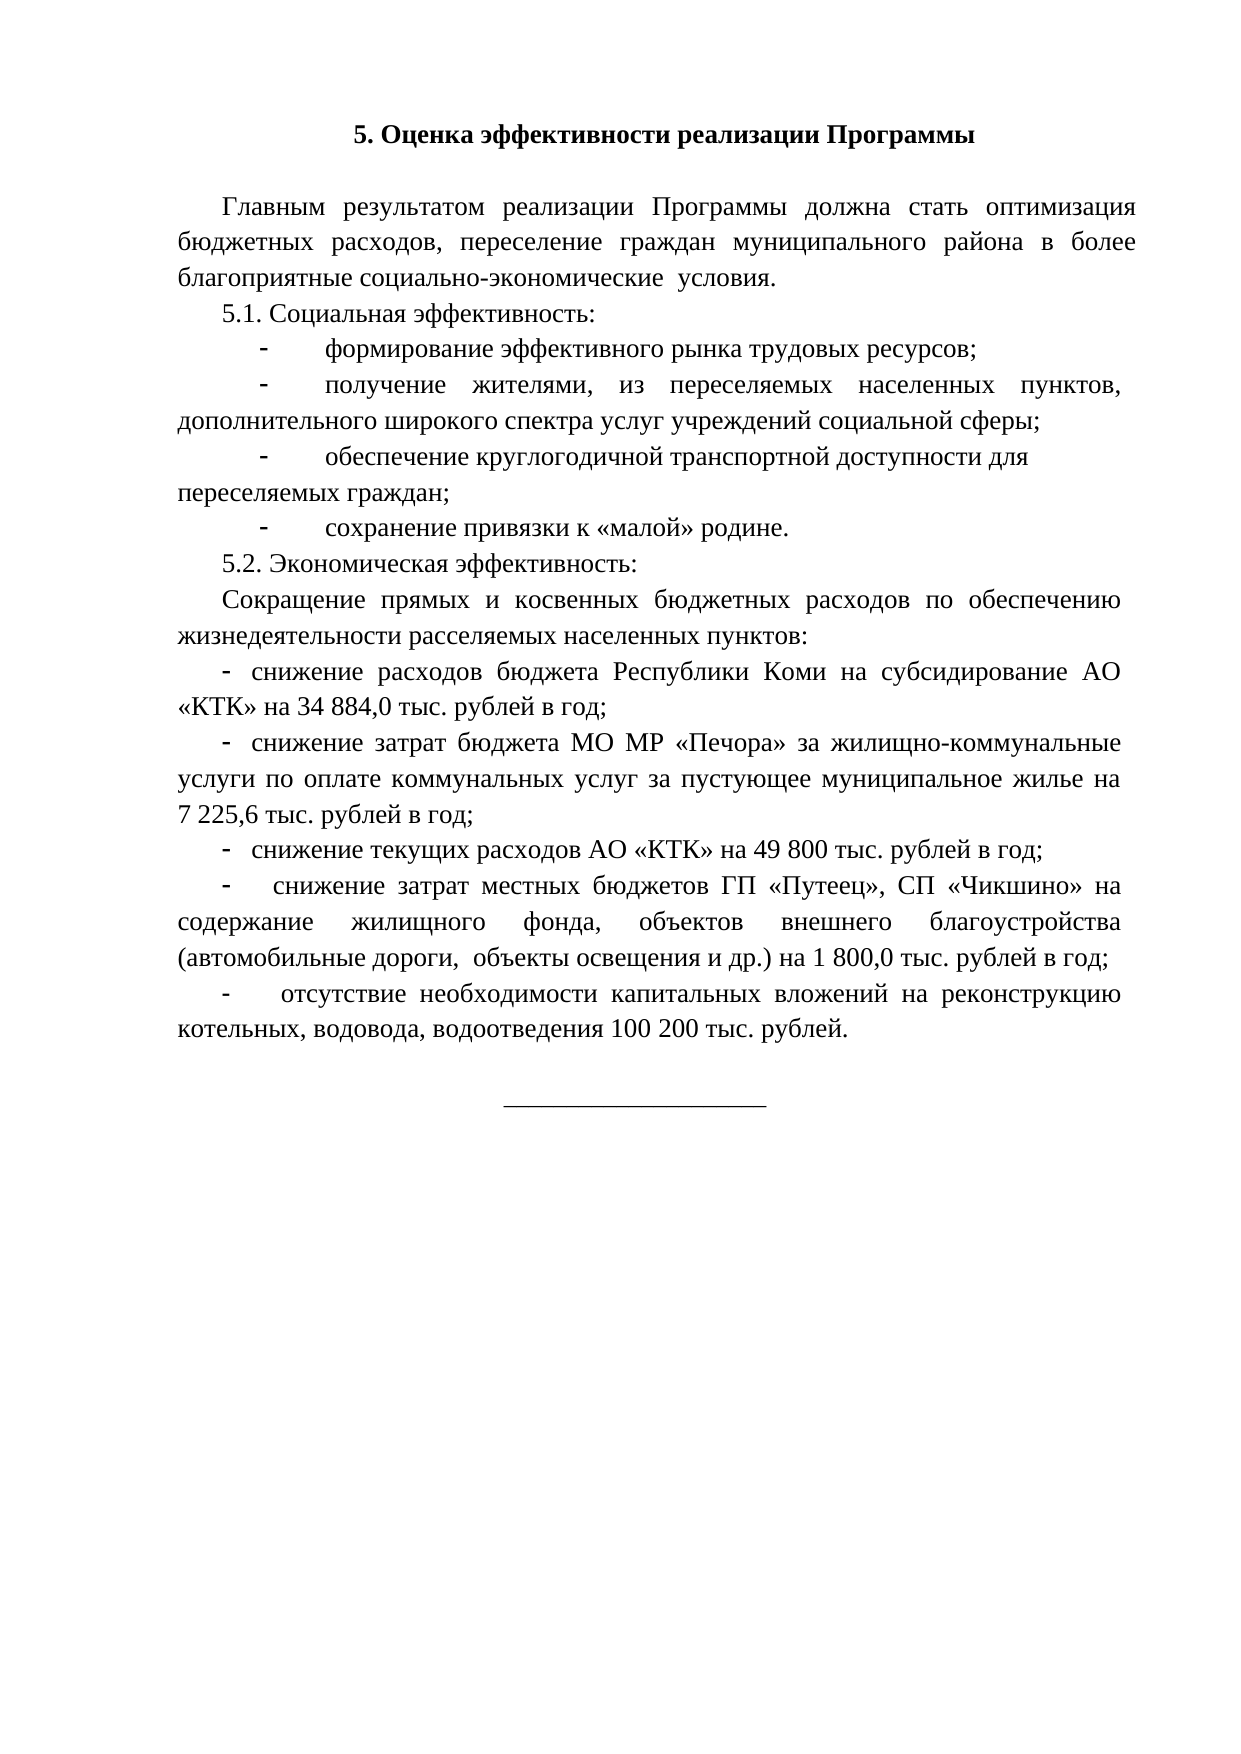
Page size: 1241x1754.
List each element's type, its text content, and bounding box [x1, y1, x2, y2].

text Главным результатом реализации Программы должна стать оптимизация бюджетных расходов, переселение граждан муниципального района в более благоприятные социально-экономические условия. [177, 189, 1137, 292]
list отсутствие необходимости капитальных вложений на реконструкцию котельных, водовода, водоотведения 100 200 тыс. рублей. [177, 977, 1122, 1044]
text 5. Оценка эффективности реализации Программы [177, 118, 1152, 149]
list снижение расходов бюджета Республики Коми на субсидирование АО «КТК» на 34 884,0 тыс. рублей в год; [177, 655, 1122, 722]
list снижение затрат бюджета МО МР «Печора» за жилищно-коммунальные услуги по оплате коммунальных услуг за пустующее муниципальное жилье на 7 225,6 тыс. рублей в год; [177, 726, 1122, 829]
list снижение текущих расходов АО «КТК» на 49 800 тыс. рублей в год; [177, 833, 1122, 865]
text Сокращение прямых и косвенных бюджетных расходов по обеспечению жизнедеятельности расселяемых населенных пунктов: [177, 583, 1122, 650]
text 5.1. Социальная эффективность: [177, 297, 1122, 328]
text _____________________ [148, 1081, 1122, 1110]
list получение жителями, из переселяемых населенных пунктов, дополнительного широкого спектра услуг учреждений социальной сферы; [177, 368, 1122, 435]
text 5.2. Экономическая эффективность: [177, 547, 1122, 579]
list снижение затрат местных бюджетов ГП «Путеец», СП «Чикшино» на содержание жилищного фонда, объектов внешнего благоустройства (автомобильные дороги, объекты освещения и др.) на 1 800,0 тыс. рублей в год; [177, 869, 1122, 972]
list формирование эффективного рынка трудовых ресурсов; [177, 332, 1122, 364]
list обеспечение круглогодичной транспортной доступности для переселяемых граждан; [177, 440, 1122, 507]
list сохранение привязки к «малой» родине. [177, 512, 1122, 543]
